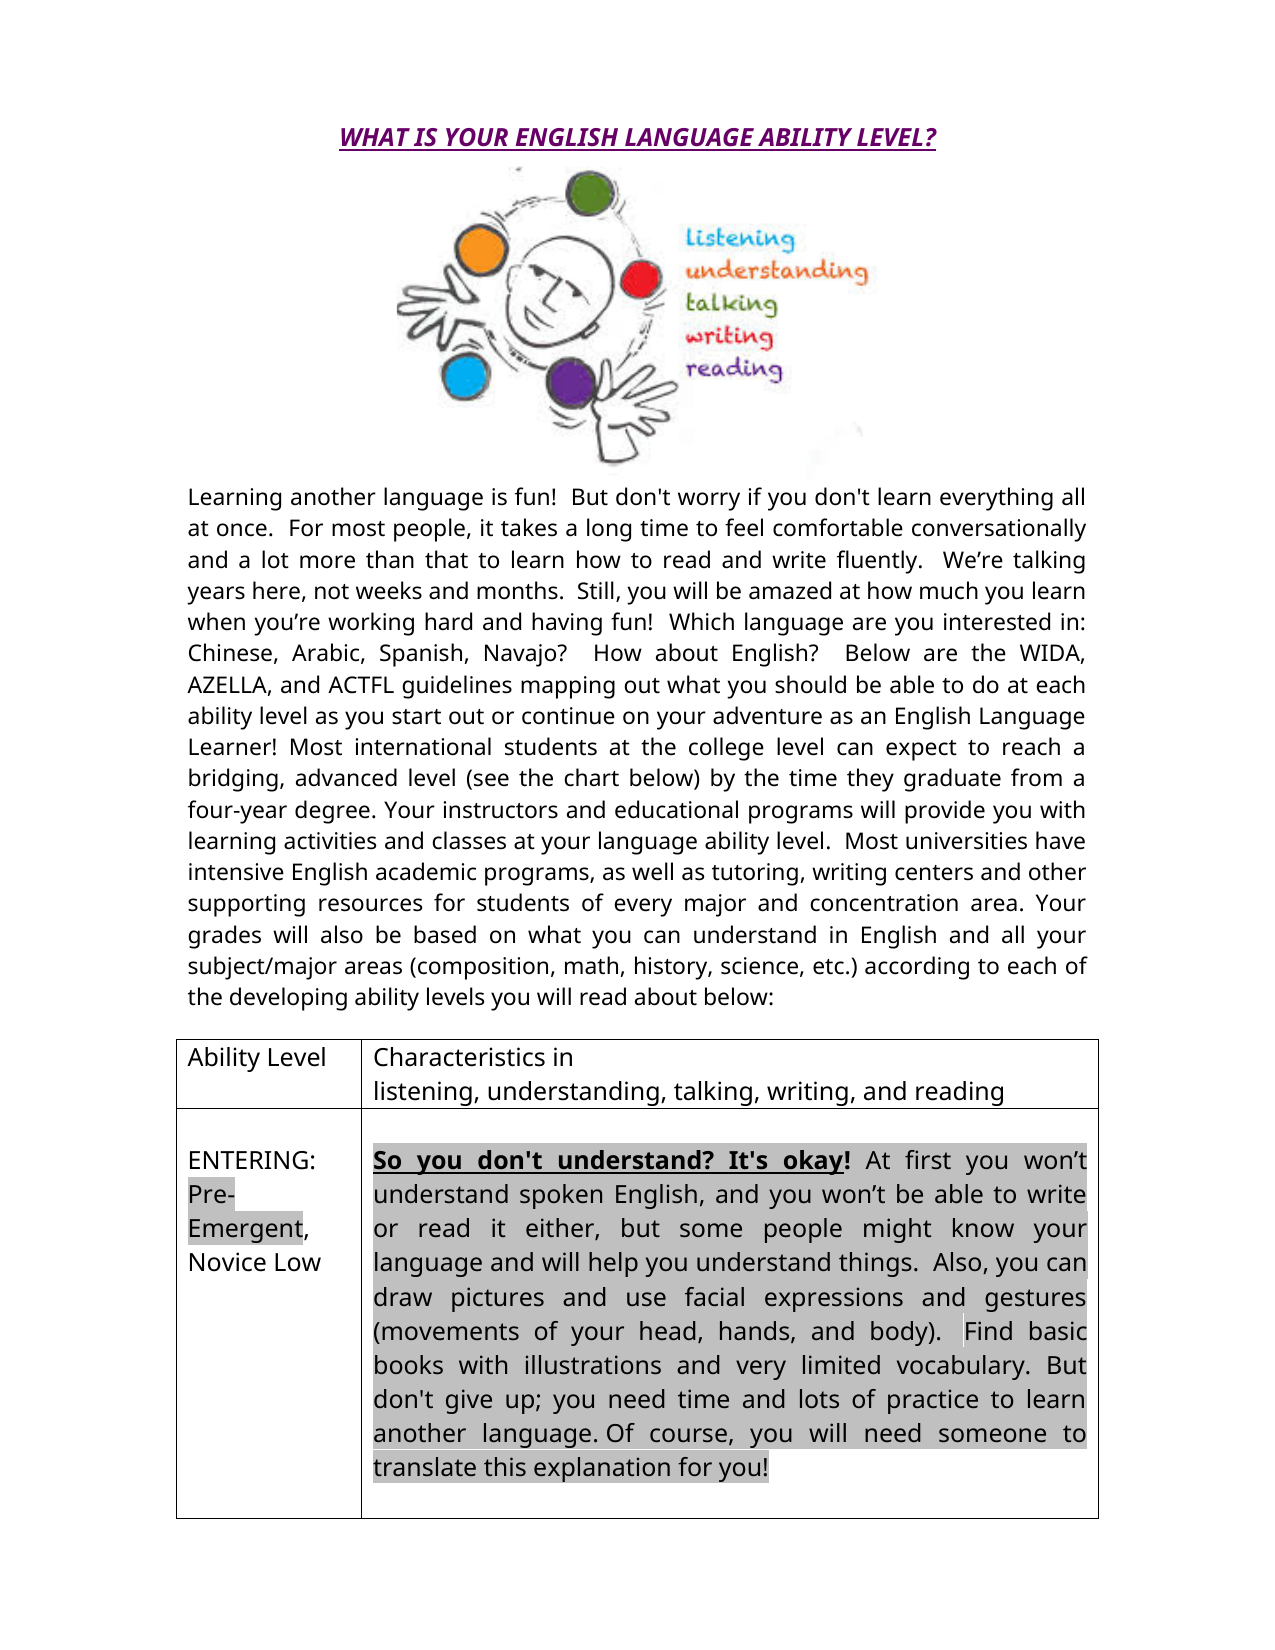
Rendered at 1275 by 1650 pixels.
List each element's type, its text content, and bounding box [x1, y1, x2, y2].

text Learning another language is fun! But don't worry if you don't learn everything all at once. For most people, it takes a long time to feel comfortable conversationally and a lot more than that to learn how to read and write fluently. We’re talking years here, not weeks and months. Still, you will be amazed at how much you learn when you’re working hard and having fun! Which language are you interested in: Chinese, Arabic, Spanish, Navajo? How about English? Below are the WIDA, AZELLA, and ACTFL guidelines mapping out what you should be able to do at each ability level as you start out or continue on your adventure as an English Language Learner! Most international students at the college level can expect to reach a bridging, advanced level (see the chart below) by the time they graduate from a four-year degree. Your instructors and educational programs will provide you with learning activities and classes at your language ability level. Most universities have intensive English academic programs, as well as tutoring, writing centers and other supporting resources for students of every major and concentration area. Your grades will also be based on what you can understand in English and all your subject/major areas (composition, math, history, science, etc.) according to each of the developing ability levels you will read about below: [187, 481, 1087, 1012]
table_header Ability Level [177, 1040, 361, 1108]
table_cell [177, 1109, 361, 1518]
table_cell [362, 1109, 1098, 1518]
table_header Characteristics in listening, understanding, talking, writing, and reading [362, 1040, 1098, 1108]
picture [396, 154, 879, 481]
text WHAT IS YOUR ENGLISH LANGUAGE ABILITY LEVEL? [187, 120, 1087, 154]
